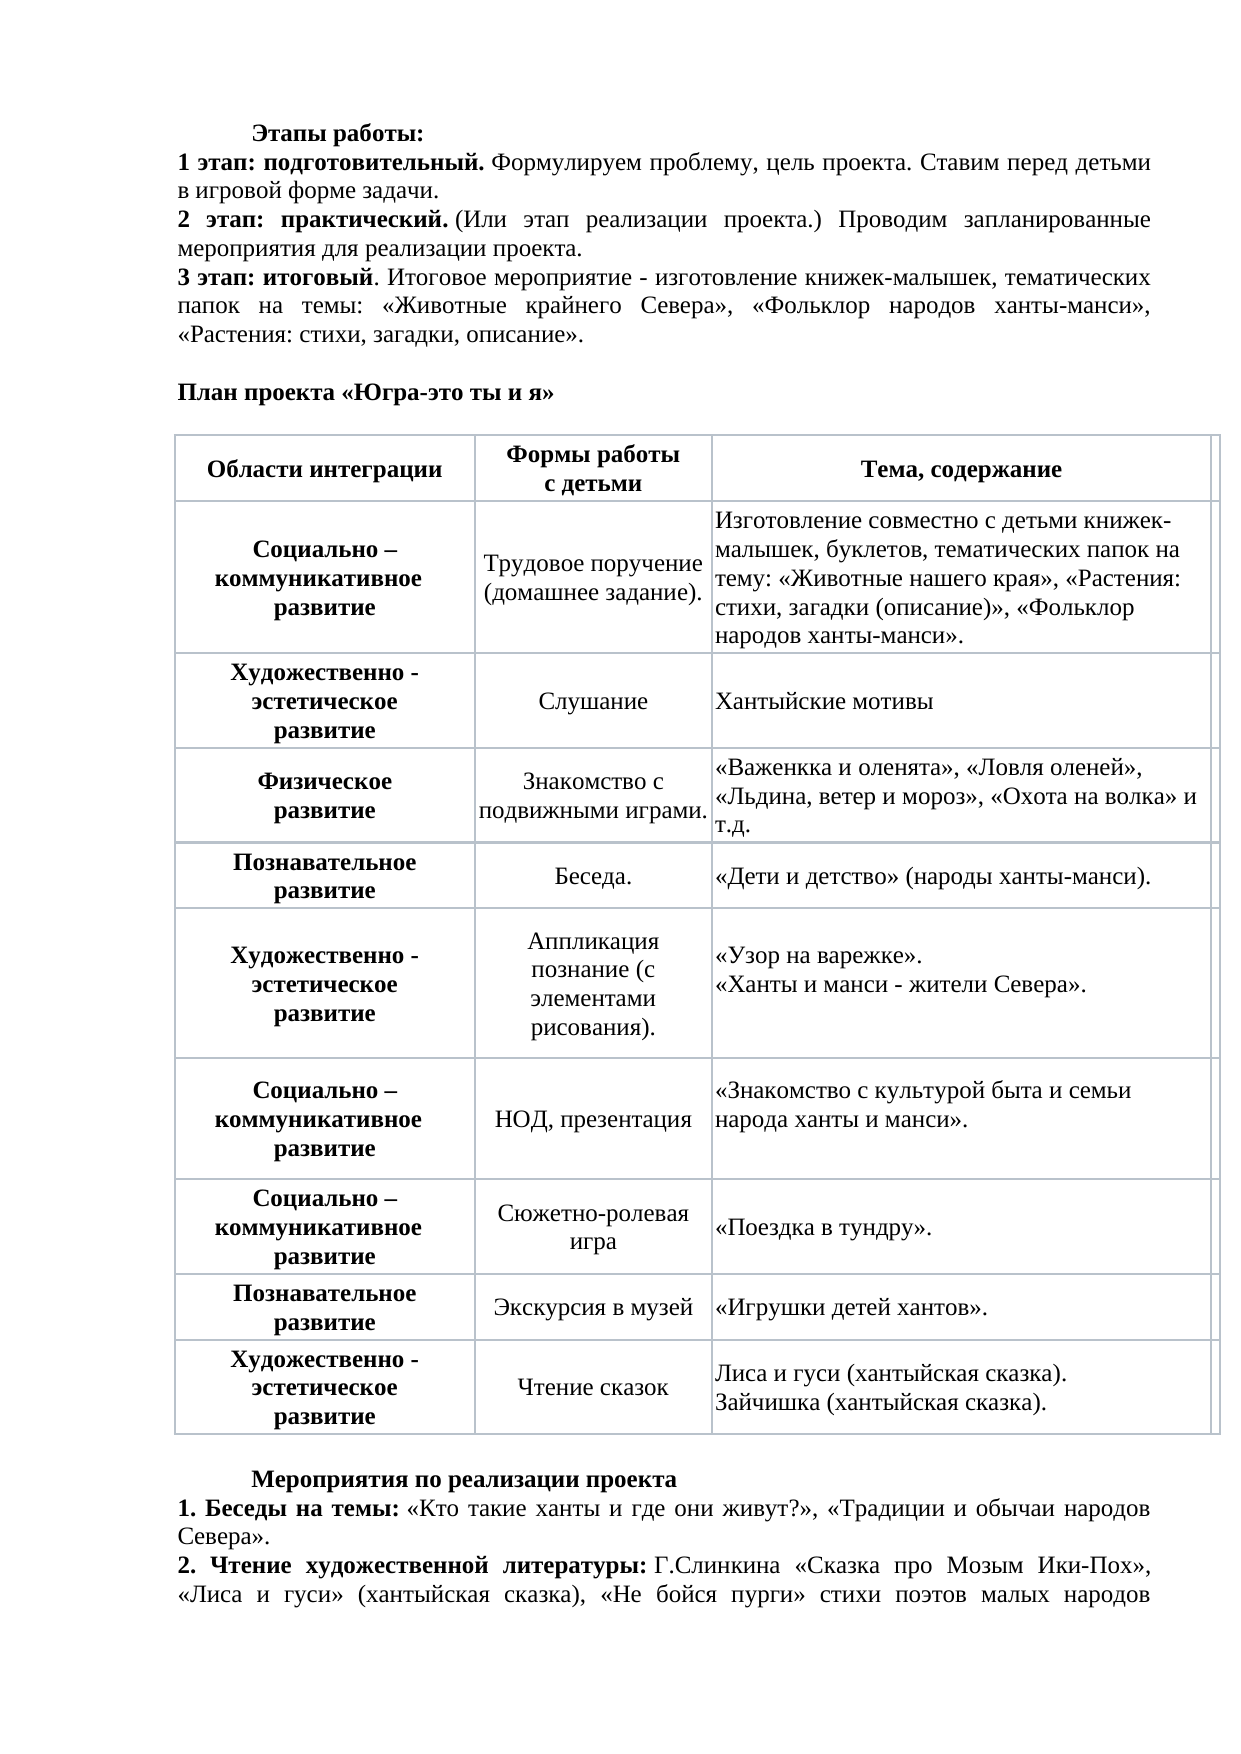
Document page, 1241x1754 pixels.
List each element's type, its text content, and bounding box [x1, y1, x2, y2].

table_cell «Важенкка и оленята», «Ловля оленей», «Льдина, ветер и мороз», «Охота на волка» и т.д. [713, 749, 1210, 841]
table_cell Физическое развитие [176, 749, 474, 841]
table_cell [1212, 1275, 1219, 1338]
table_cell [1212, 749, 1219, 841]
table_cell Познавательное развитие [176, 844, 474, 907]
table_cell Социально –коммуникативное развитие [176, 502, 474, 652]
table_cell Хантыйские мотивы [713, 654, 1210, 747]
text План проекта «Югра-это ты и я» [177, 377, 1152, 406]
table_cell [1212, 1341, 1219, 1433]
table_cell Лиса и гуси (хантыйская сказка). Зайчишка (хантыйская сказка). [713, 1341, 1210, 1433]
table_cell Социально –коммуникативное развитие [176, 1180, 474, 1273]
table_cell [1212, 502, 1219, 652]
table_cell Знакомство с подвижными играми. [476, 749, 711, 841]
text 3 этап: итоговый. Итоговое мероприятие - изготовление книжек-малышек, тематических папок на темы: «Животные крайнего Севера», «Фольклор народов ханты-манси», «Растения: стихи, загадки, описание». [177, 262, 1152, 348]
table_cell Беседа. [476, 844, 711, 907]
table_cell Художественно - эстетическое развитие [176, 654, 474, 747]
table_cell Сюжетно-ролевая игра [476, 1180, 711, 1273]
text Мероприятия по реализации проекта [177, 1464, 1152, 1493]
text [177, 1550, 1152, 1608]
table_cell НОД, презентация [476, 1059, 711, 1178]
text Этапы работы: [177, 118, 1152, 147]
table_cell [1212, 909, 1219, 1057]
table_header Формы работы с детьми [476, 436, 711, 500]
table_cell Художественно - эстетическое развитие [176, 1341, 474, 1433]
table_cell Слушание [476, 654, 711, 747]
table_cell «Узор на варежке». «Ханты и манси - жители Севера». [713, 909, 1210, 1057]
table_cell Чтение сказок [476, 1341, 711, 1433]
table_cell Трудовое поручение (домашнее задание). [476, 502, 711, 652]
table_cell Познавательное развитие [176, 1275, 474, 1338]
table_cell «Игрушки детей хантов». [713, 1275, 1210, 1338]
table_cell [1212, 1180, 1219, 1273]
table_header [1212, 436, 1219, 500]
text 1. Беседы на темы: «Кто такие ханты и где они живут?», «Традиции и обычаи народов Севера». [177, 1493, 1152, 1550]
table_cell [1212, 844, 1219, 907]
table_cell [1212, 654, 1219, 747]
table_cell [1212, 1059, 1219, 1178]
table_header Области интеграции [176, 436, 474, 500]
text 1 этап: подготовительный. Формулируем проблему, цель проекта. Ставим перед детьми в игровой форме задачи. [177, 147, 1152, 204]
table_cell Аппликация познание (с элементами рисования). [476, 909, 711, 1057]
table_cell Художественно - эстетическое развитие [176, 909, 474, 1057]
table_header Тема, содержание [713, 436, 1210, 500]
table_cell Изготовление совместно с детьми книжек-малышек, буклетов, тематических папок на тему: «Животные нашего края», «Растения: стихи, загадки (описание)», «Фольклор народов ханты-манси». [713, 502, 1210, 652]
table_cell Социально –коммуникативное развитие [176, 1059, 474, 1178]
table_cell «Поездка в тундру». [713, 1180, 1210, 1273]
table_cell «Дети и детство» (народы ханты-манси). [713, 844, 1210, 907]
table_cell Экскурсия в музей [476, 1275, 711, 1338]
text 2 этап: практический. (Или этап реализации проекта.) Проводим запланированные мероприятия для реализации проекта. [177, 204, 1152, 262]
table_cell «Знакомство с культурой быта и семьи народа ханты и манси». [713, 1059, 1210, 1178]
